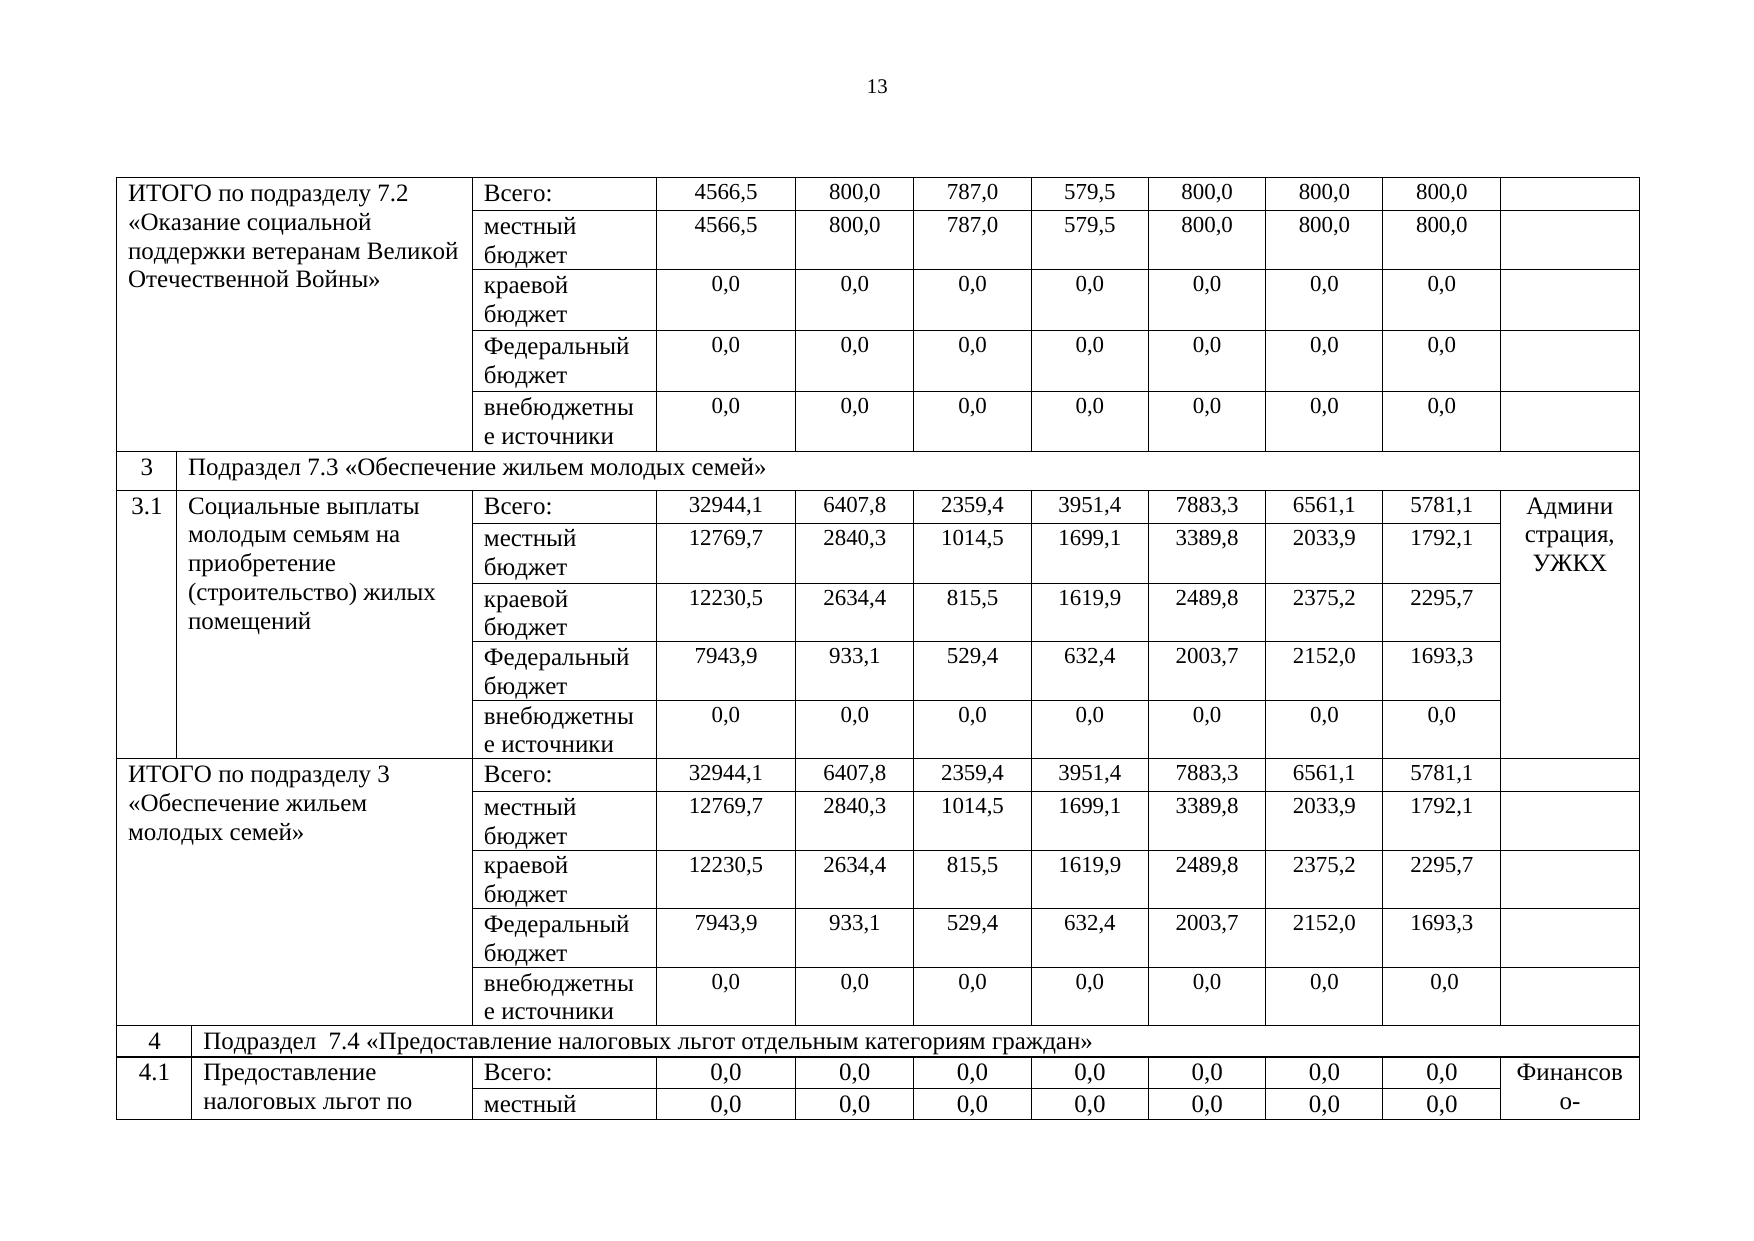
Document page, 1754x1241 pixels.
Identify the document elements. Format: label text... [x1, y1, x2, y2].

table_cell Предоставление налоговых льгот по земельному налогу и налогу на имущество физических лиц [192, 1058, 472, 1119]
table_cell местный бюджет [473, 1089, 656, 1119]
table_cell 800,0 [1149, 178, 1265, 210]
table_cell 0,0 [1383, 270, 1500, 330]
table_cell 2634,4 [796, 851, 913, 908]
table_cell [1501, 392, 1639, 451]
table_cell 800,0 [796, 178, 913, 210]
table_cell 4566,5 [657, 211, 795, 269]
table_cell 933,1 [796, 909, 913, 967]
table_cell 0,0 [1149, 701, 1265, 758]
table_cell краевой бюджет [473, 584, 656, 641]
table_cell 0,0 [1149, 1058, 1265, 1088]
table_cell краевой бюджет [473, 851, 656, 908]
table_cell местный бюджет [473, 524, 656, 583]
table_cell [1501, 270, 1639, 330]
table_cell 2489,8 [1149, 584, 1265, 641]
table_cell 0,0 [914, 701, 1031, 758]
table_cell 0,0 [657, 1089, 795, 1119]
table_cell 2489,8 [1149, 851, 1265, 908]
table_cell 12230,5 [657, 584, 795, 641]
table_cell 0,0 [1383, 392, 1500, 451]
table_cell Всего: [473, 759, 656, 791]
table_cell 529,4 [914, 909, 1031, 967]
table_cell 0,0 [914, 392, 1031, 451]
table_cell [1501, 178, 1639, 210]
table_cell 1014,5 [914, 792, 1031, 849]
table_cell Админи страция, УЖКХ [1501, 491, 1639, 758]
table_cell краевой бюджет [473, 270, 656, 330]
table_cell 529,4 [914, 642, 1031, 700]
table_cell Федеральный бюджет [473, 909, 656, 967]
table_cell 0,0 [1383, 331, 1500, 391]
table_cell 800,0 [1266, 211, 1382, 269]
table_cell 1699,1 [1032, 792, 1148, 849]
table_cell 0,0 [1032, 701, 1148, 758]
table_cell 0,0 [1266, 331, 1382, 391]
table_cell 0,0 [914, 270, 1031, 330]
table_cell 0,0 [796, 701, 913, 758]
table_cell 2295,7 [1383, 851, 1500, 908]
table_cell 12769,7 [657, 524, 795, 583]
table_cell 0,0 [914, 331, 1031, 391]
table_cell местный бюджет [473, 792, 656, 849]
table_cell 0,0 [914, 1089, 1031, 1119]
table_cell Федеральный бюджет [473, 642, 656, 700]
table_cell 1693,3 [1383, 642, 1500, 700]
table_cell 800,0 [1383, 178, 1500, 210]
table_cell внебюджетные источники [473, 968, 656, 1025]
table_cell 0,0 [914, 1058, 1031, 1088]
table_cell 2840,3 [796, 524, 913, 583]
table_cell 32944,1 [657, 759, 795, 791]
table_cell 0,0 [1266, 1089, 1382, 1119]
table_cell Всего: [473, 491, 656, 522]
table_cell 579,5 [1032, 211, 1148, 269]
table_cell 0,0 [657, 1058, 795, 1088]
table_cell 0,0 [796, 331, 913, 391]
table_cell 2375,2 [1266, 584, 1382, 641]
table_cell 0,0 [657, 701, 795, 758]
table_cell 12230,5 [657, 851, 795, 908]
table_cell 2152,0 [1266, 909, 1382, 967]
table_cell 3951,4 [1032, 759, 1148, 791]
table_cell 815,5 [914, 584, 1031, 641]
table_cell 2003,7 [1149, 642, 1265, 700]
table_cell 2634,4 [796, 584, 913, 641]
table_cell Социальные выплаты молодым семьям на приобретение (строительство) жилых помещений [177, 491, 472, 758]
table_cell Всего: [473, 1058, 656, 1088]
table_cell ИТОГО по подразделу 3 «Обеспечение жильем молодых семей» [117, 759, 472, 1025]
table_cell 12769,7 [657, 792, 795, 849]
table_cell [1501, 909, 1639, 967]
table_cell 1699,1 [1032, 524, 1148, 583]
table_cell 800,0 [1266, 178, 1382, 210]
table_cell 6561,1 [1266, 491, 1382, 522]
table_cell 0,0 [1032, 331, 1148, 391]
table_cell 1619,9 [1032, 851, 1148, 908]
table_cell 0,0 [1149, 968, 1265, 1025]
table_cell 0,0 [657, 331, 795, 391]
table_cell 6407,8 [796, 759, 913, 791]
table_cell 2359,4 [914, 491, 1031, 522]
table_cell 579,5 [1032, 178, 1148, 210]
table_cell 3951,4 [1032, 491, 1148, 522]
table_cell 1693,3 [1383, 909, 1500, 967]
table_cell внебюджетные источники [473, 392, 656, 451]
table_cell 0,0 [657, 968, 795, 1025]
table_cell 0,0 [1266, 392, 1382, 451]
table_cell 2359,4 [914, 759, 1031, 791]
table_cell 787,0 [914, 211, 1031, 269]
table_cell 632,4 [1032, 642, 1148, 700]
table_cell 3389,8 [1149, 792, 1265, 849]
table_cell 0,0 [1383, 968, 1500, 1025]
table_cell 0,0 [1032, 392, 1148, 451]
table_cell 4566,5 [657, 178, 795, 210]
table_cell ИТОГО по подразделу 7.2 «Оказание социальной поддержки ветеранам Великой Отечественной Войны» [117, 178, 472, 451]
table_cell 0,0 [1266, 270, 1382, 330]
table_cell 6561,1 [1266, 759, 1382, 791]
table_cell Всего: [473, 178, 656, 210]
table_cell Подраздел 7.4 «Предоставление налоговых льгот отдельным категориям граждан» [192, 1026, 1639, 1056]
table_cell 7943,9 [657, 909, 795, 967]
table_cell 3 [117, 452, 176, 490]
table_cell 0,0 [1032, 1089, 1148, 1119]
table_cell [1501, 968, 1639, 1025]
table_cell 6407,8 [796, 491, 913, 522]
table_cell 7883,3 [1149, 491, 1265, 522]
table_cell 0,0 [1032, 270, 1148, 330]
table_cell 0,0 [1149, 392, 1265, 451]
table_cell 3389,8 [1149, 524, 1265, 583]
table_cell 2003,7 [1149, 909, 1265, 967]
table_cell 800,0 [1383, 211, 1500, 269]
table_cell 2033,9 [1266, 524, 1382, 583]
table_cell 7943,9 [657, 642, 795, 700]
table_cell 0,0 [1032, 1058, 1148, 1088]
table_cell 0,0 [1032, 968, 1148, 1025]
table_cell [1501, 759, 1639, 791]
table_cell 32944,1 [657, 491, 795, 522]
table_cell 0,0 [1149, 1089, 1265, 1119]
table_cell Подраздел 7.3 «Обеспечение жильем молодых семей» [177, 452, 1639, 490]
table_cell внебюджетные источники [473, 701, 656, 758]
table_cell 0,0 [657, 270, 795, 330]
table_cell 0,0 [1383, 1058, 1500, 1088]
table_cell 4.1 [117, 1058, 191, 1119]
table_cell 1619,9 [1032, 584, 1148, 641]
table_cell 800,0 [1149, 211, 1265, 269]
table_cell 1014,5 [914, 524, 1031, 583]
table_cell 0,0 [914, 968, 1031, 1025]
table_cell 0,0 [1266, 1058, 1382, 1088]
table_cell 0,0 [657, 392, 795, 451]
table_cell 0,0 [1383, 701, 1500, 758]
table_cell 2152,0 [1266, 642, 1382, 700]
table_cell 5781,1 [1383, 491, 1500, 522]
table_cell 800,0 [796, 211, 913, 269]
table_cell 1792,1 [1383, 524, 1500, 583]
table_cell 0,0 [796, 270, 913, 330]
table_cell 4 [117, 1026, 191, 1056]
table_cell 632,4 [1032, 909, 1148, 967]
table_cell 0,0 [1149, 270, 1265, 330]
table_cell Федеральный бюджет [473, 331, 656, 391]
table_cell 2375,2 [1266, 851, 1382, 908]
table_cell [1501, 851, 1639, 908]
table_cell 7883,3 [1149, 759, 1265, 791]
table_cell [1501, 331, 1639, 391]
table_cell 0,0 [796, 968, 913, 1025]
table_cell 2033,9 [1266, 792, 1382, 849]
table_cell 787,0 [914, 178, 1031, 210]
table_cell 0,0 [1149, 331, 1265, 391]
table_cell 5781,1 [1383, 759, 1500, 791]
table_cell 0,0 [796, 1058, 913, 1088]
table_cell 2295,7 [1383, 584, 1500, 641]
table_cell 815,5 [914, 851, 1031, 908]
table_cell Финансово-экономический отдел [1501, 1058, 1639, 1119]
table_cell 0,0 [796, 1089, 913, 1119]
table_cell [1501, 792, 1639, 849]
table_cell [1501, 211, 1639, 269]
table_cell местный бюджет [473, 211, 656, 269]
table_cell 3.1 [117, 491, 176, 758]
table_cell 933,1 [796, 642, 913, 700]
table_cell 0,0 [1266, 701, 1382, 758]
table_cell 1792,1 [1383, 792, 1500, 849]
table_cell 0,0 [796, 392, 913, 451]
table_cell 2840,3 [796, 792, 913, 849]
table_cell 0,0 [1383, 1089, 1500, 1119]
table_cell 0,0 [1266, 968, 1382, 1025]
